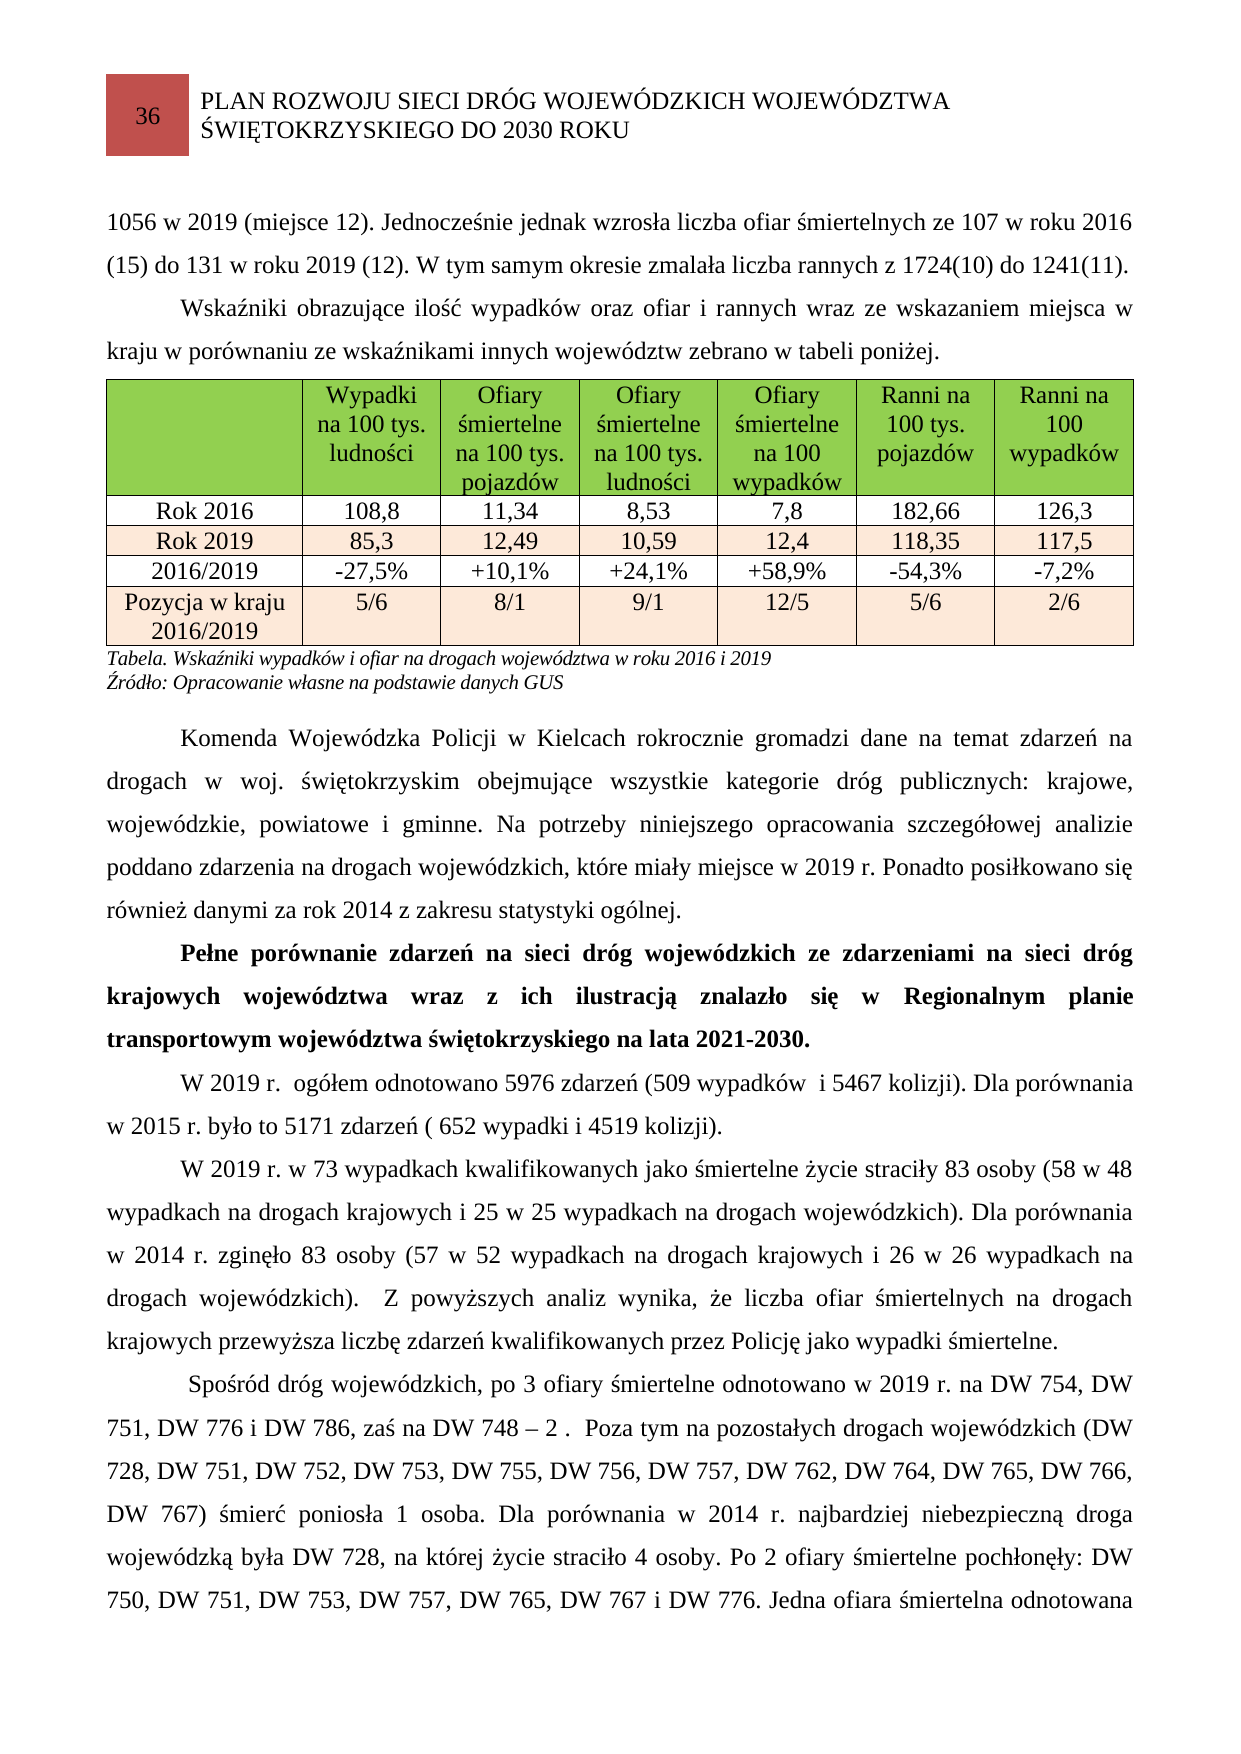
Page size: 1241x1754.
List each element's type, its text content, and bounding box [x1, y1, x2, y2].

text Komenda Wojewódzka Policji w Kielcach rokrocznie gromadzi dane na temat zdarzeń na drogach w woj. świętokrzyskim obejmujące wszystkie kategorie dróg publicznych: krajowe, wojewódzkie, powiatowe i gminne. Na potrzeby niniejszego opracowania szczegółowej analizie poddano zdarzenia na drogach wojewódzkich, które miały miejsce w 2019 r. Ponadto posiłkowano się również danymi za rok 2014 z zakresu statystyki ogólnej. [106, 723, 1134, 924]
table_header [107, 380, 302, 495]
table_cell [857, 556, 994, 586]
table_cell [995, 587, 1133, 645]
text W 2019 r. ogółem odnotowano 5976 zdarzeń (509 wypadków i 5467 kolizji). Dla porównania w 2015 r. było to 5171 zdarzeń ( 652 wypadki i 4519 kolizji). [106, 1068, 1134, 1139]
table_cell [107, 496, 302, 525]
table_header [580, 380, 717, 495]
text Pełne porównanie zdarzeń na sieci dróg wojewódzkich ze zdarzeniami na sieci dróg krajowych województwa wraz z ich ilustracją znalazło się w Regionalnym planie transportowym województwa świętokrzyskiego na lata 2021-2030. [106, 938, 1134, 1053]
text Źródło: Opracowanie własne na podstawie danych GUS [106, 670, 1134, 694]
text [106, 207, 1134, 279]
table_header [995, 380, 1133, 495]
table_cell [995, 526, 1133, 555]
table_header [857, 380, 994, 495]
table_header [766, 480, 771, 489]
text Wskaźniki obrazujące ilość wypadków oraz ofiar i rannych wraz ze wskazaniem miejsca w kraju w porównaniu ze wskaźnikami innych województw zebrano w tabeli poniżej. [106, 293, 1134, 365]
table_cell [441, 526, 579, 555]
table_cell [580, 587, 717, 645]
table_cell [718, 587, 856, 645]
text Tabela. Wskaźniki wypadków i ofiar na drogach województwa w roku 2016 i 2019 [106, 646, 1134, 670]
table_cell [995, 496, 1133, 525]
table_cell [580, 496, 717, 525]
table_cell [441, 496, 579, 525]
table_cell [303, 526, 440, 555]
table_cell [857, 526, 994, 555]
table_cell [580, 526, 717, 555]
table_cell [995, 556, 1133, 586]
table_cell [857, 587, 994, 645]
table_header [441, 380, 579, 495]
text W 2019 r. w 73 wypadkach kwalifikowanych jako śmiertelne życie straciły 83 osoby (58 w 48 wypadkach na drogach krajowych i 25 w 25 wypadkach na drogach wojewódzkich). Dla porównania w 2014 r. zginęło 83 osoby (57 w 52 wypadkach na drogach krajowych i 26 w 26 wypadkach na drogach wojewódzkich). Z powyższych analiz wynika, że liczba ofiar śmiertelnych na drogach krajowych przewyższa liczbę zdarzeń kwalifikowanych przez Policję jako wypadki śmiertelne. [106, 1154, 1134, 1355]
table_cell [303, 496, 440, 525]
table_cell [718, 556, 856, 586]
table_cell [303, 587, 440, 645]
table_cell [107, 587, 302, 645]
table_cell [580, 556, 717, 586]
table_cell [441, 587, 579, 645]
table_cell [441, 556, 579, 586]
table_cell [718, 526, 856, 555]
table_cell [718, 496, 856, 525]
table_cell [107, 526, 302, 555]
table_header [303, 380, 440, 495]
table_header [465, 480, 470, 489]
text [106, 1369, 1134, 1614]
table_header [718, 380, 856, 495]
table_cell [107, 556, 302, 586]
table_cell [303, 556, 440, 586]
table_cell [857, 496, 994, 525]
